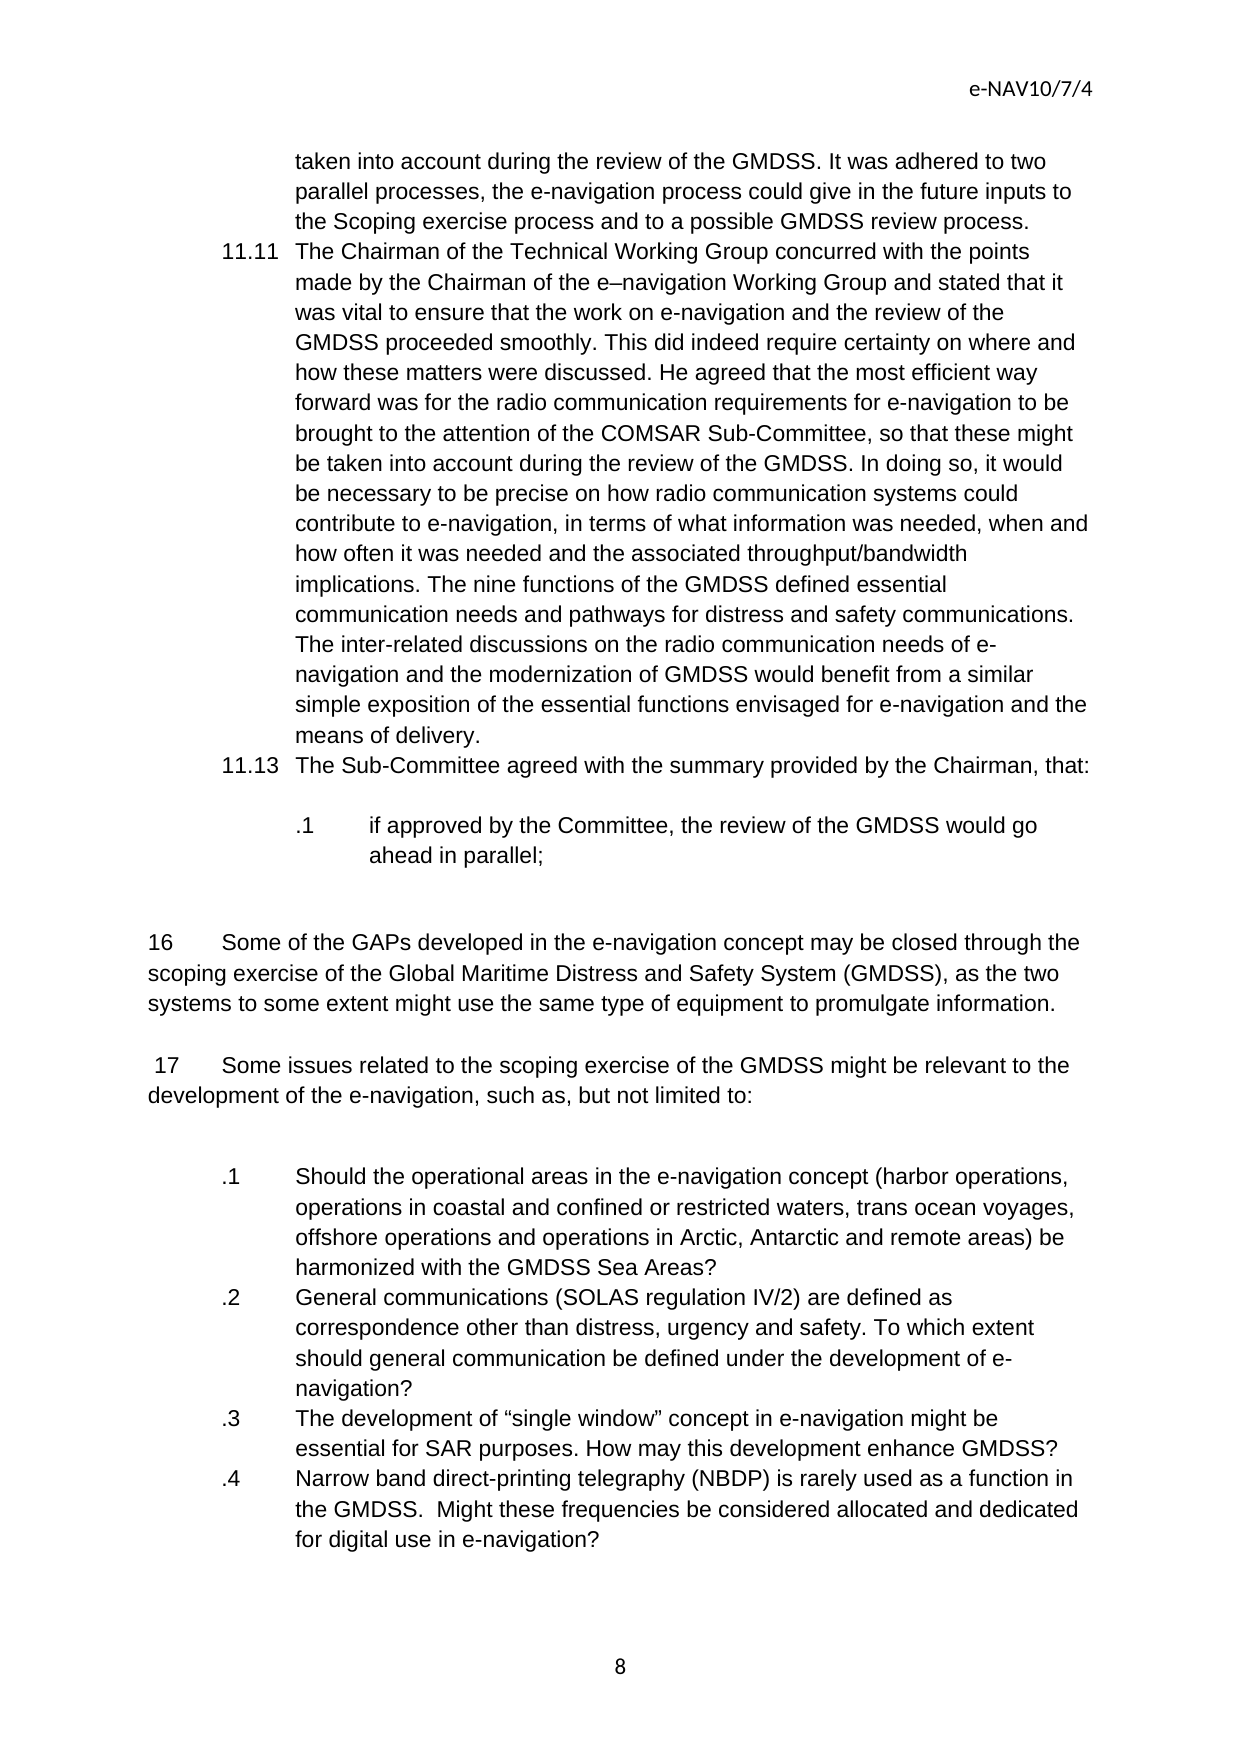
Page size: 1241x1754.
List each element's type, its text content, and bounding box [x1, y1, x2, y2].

text 16 Some of the GAPs developed in the e-navigation concept may be closed through the scoping exercise of the Global Maritime Distress and Safety System (GMDSS), as the two systems to some extent might use the same type of equipment to promulgate information. [148, 929, 1093, 1016]
text 11.13 The Sub-Committee agreed with the summary provided by the Chairman, that: [148, 752, 1093, 778]
text 17 Some issues related to the scoping exercise of the GMDSS might be relevant to the development of the e-navigation, such as, but not limited to: [148, 1052, 1093, 1108]
text .1 Should the operational areas in the e-navigation concept (harbor operations, operations in coastal and confined or restricted waters, trans ocean voyages, offshore operations and operations in Arctic, Antarctic and remote areas) be harmonized with the GMDSS Sea Areas? [221, 1163, 1093, 1280]
text .1 if approved by the Committee, the review of the GMDSS would go ahead in parallel; [295, 812, 1093, 869]
text .2 General communications (SOLAS regulation IV/2) are defined as correspondence other than distress, urgency and safety. To which extent should general communication be defined under the development of e-navigation? [221, 1284, 1093, 1401]
text .4 Narrow band direct-printing telegraphy (NBDP) is rarely used as a function in the GMDSS. Might these frequencies be considered allocated and dedicated for digital use in e-navigation? [221, 1465, 1093, 1552]
text 11.11 The Chairman of the Technical Working Group concurred with the points made by the Chairman of the e–navigation Working Group and stated that it was vital to ensure that the work on e-navigation and the review of the GMDSS proceeded smoothly. This did indeed require certainty on where and how these matters were discussed. He agreed that the most efficient way forward was for the radio communication requirements for e-navigation to be brought to the attention of the COMSAR Sub-Committee, so that these might be taken into account during the review of the GMDSS. In doing so, it would be necessary to be precise on how radio communication systems could contribute to e-navigation, in terms of what information was needed, when and how often it was needed and the associated throughput/bandwidth implications. The nine functions of the GMDSS defined essential communication needs and pathways for distress and safety communications. The inter-related discussions on the radio communication needs of e-navigation and the modernization of GMDSS would benefit from a similar simple exposition of the essential functions envisaged for e-navigation and the means of delivery. [221, 238, 1093, 748]
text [221, 148, 1093, 234]
text .3 The development of “single window” concept in e-navigation might be essential for SAR purposes. How may this development enhance GMDSS? [221, 1405, 1093, 1462]
